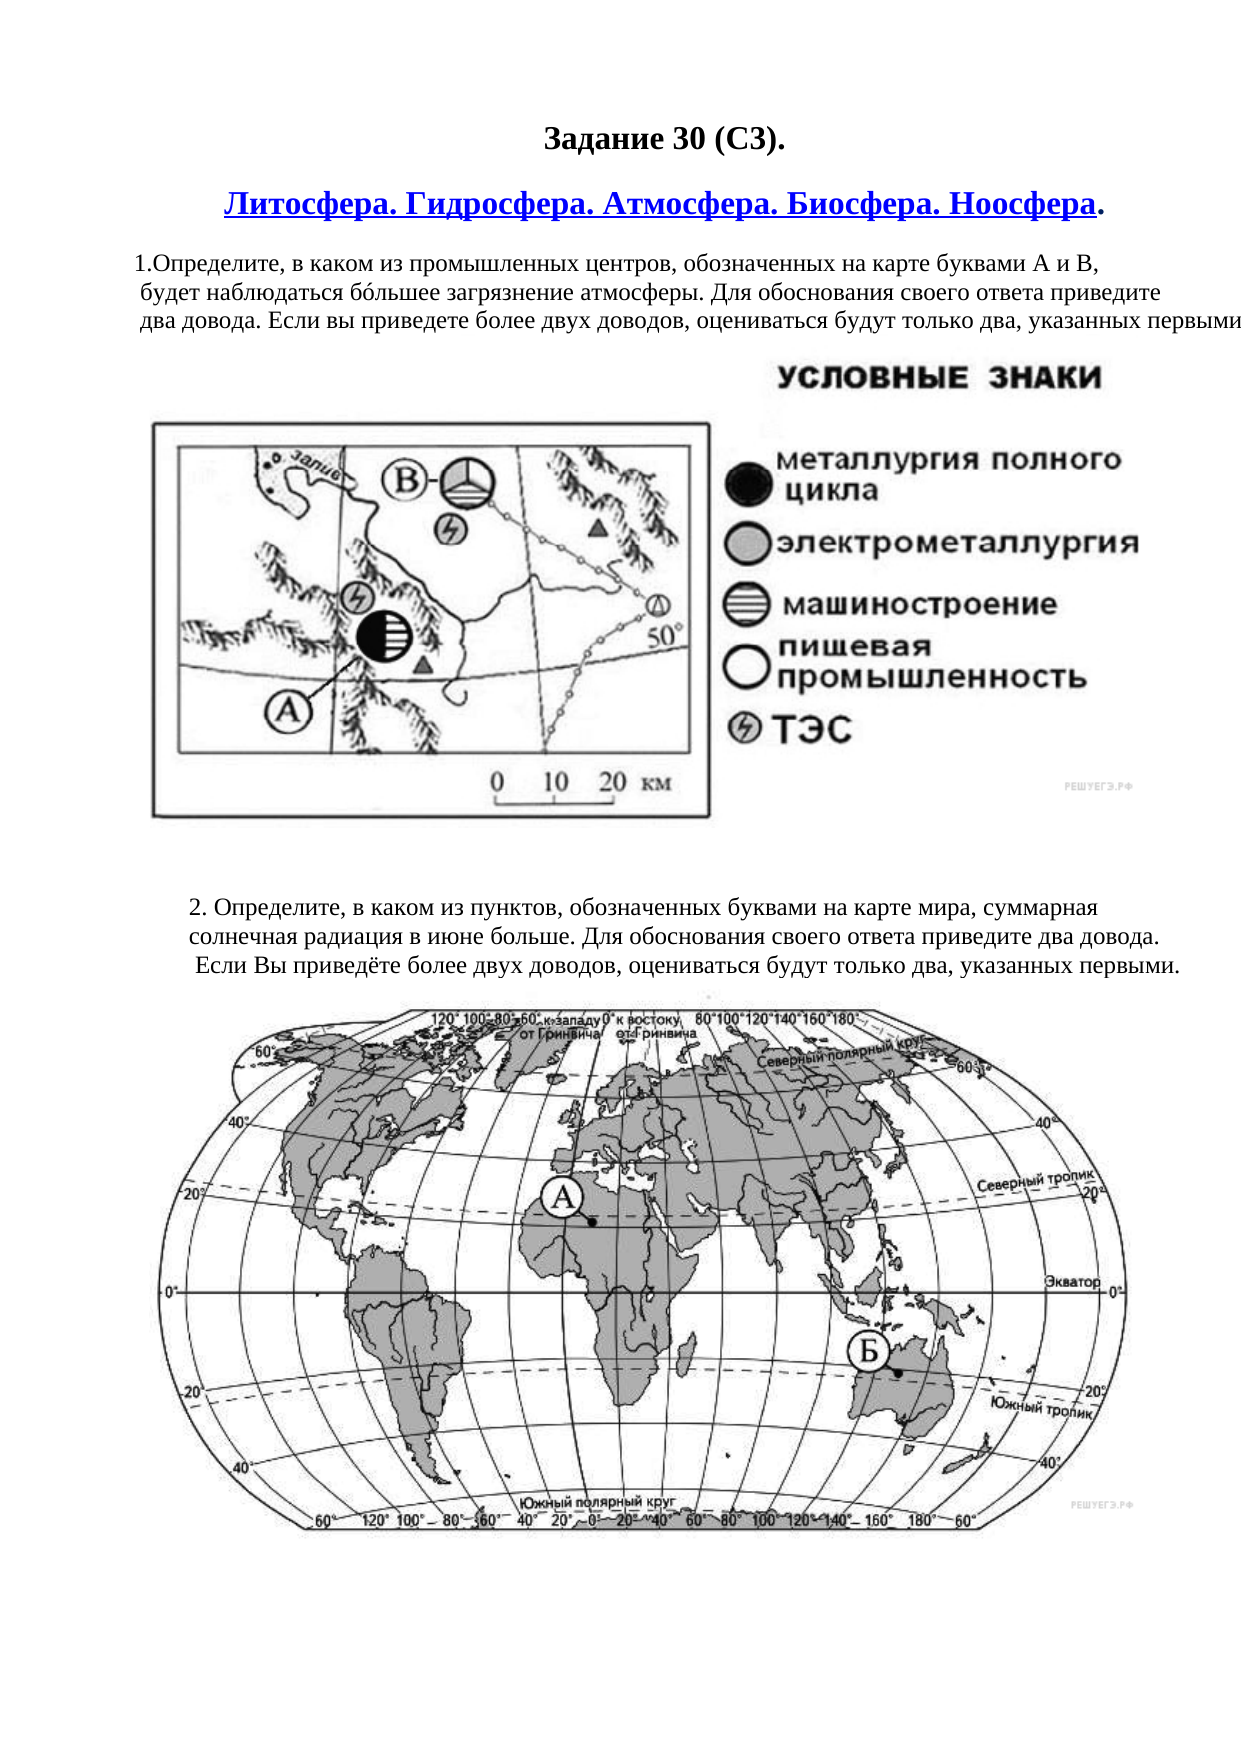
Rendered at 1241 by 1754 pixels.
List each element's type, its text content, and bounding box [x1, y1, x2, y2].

text Задание 30 (C3). [177, 118, 1152, 156]
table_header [134, 248, 1240, 1619]
picture [149, 978, 1139, 1543]
text Литосфера. Гидросфера. Атмосфера. Биосфера. Ноосфера. [177, 183, 1152, 221]
picture [149, 334, 1139, 828]
